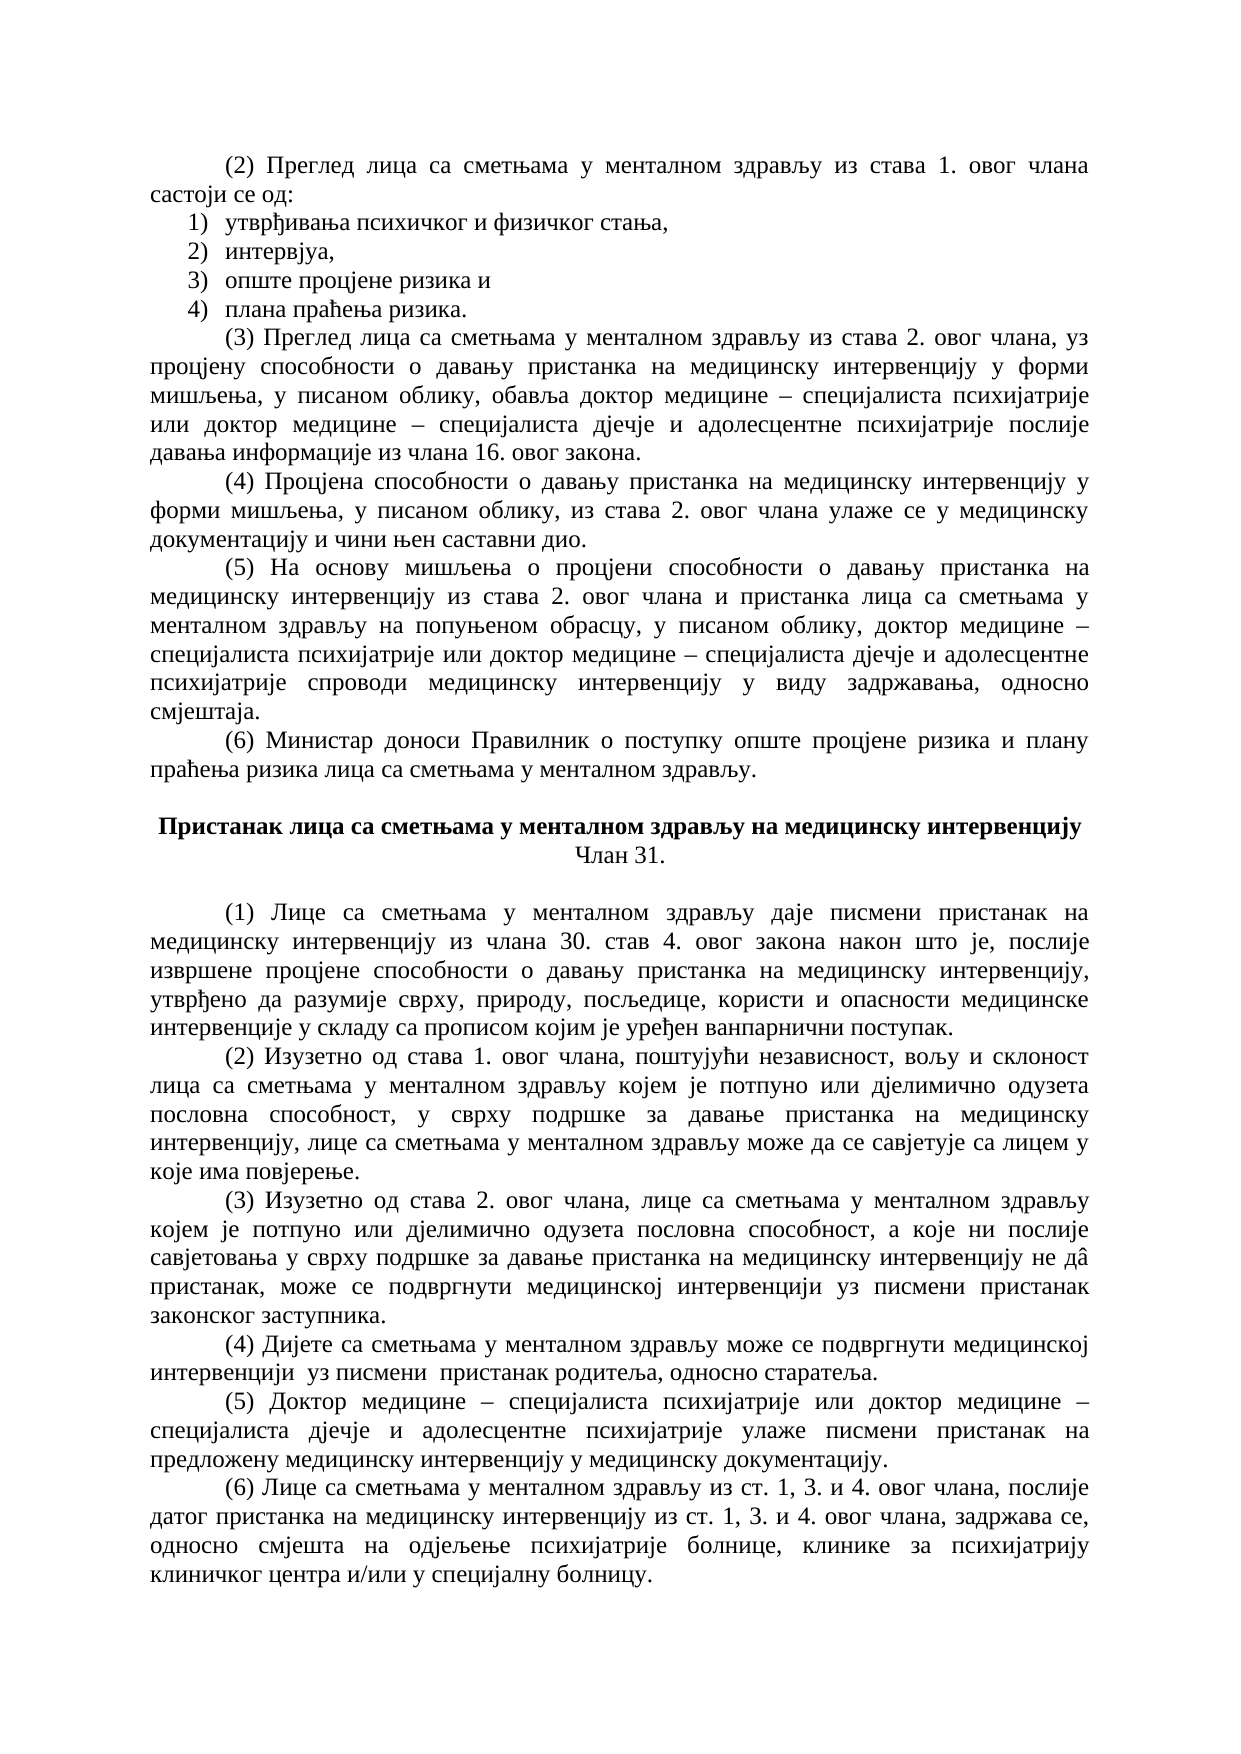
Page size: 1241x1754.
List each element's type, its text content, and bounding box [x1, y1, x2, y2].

text (5) Доктор медицине – специјалиста психијатрије или доктор медицине – специјалиста дјечје и адолесцентне психијатрије улаже писмени пристанак на предложену медицинску интервенцију у медицинску документацију. [150, 1386, 1090, 1472]
text (3) Изузетно од става 2. овог члана, лице са сметњама у менталном здрављу којем је потпуно или дјелимично одузета пословна способност, а које ни послије савјетовања у сврху подршке за давање пристанка на медицинску интервенцију не дâ пристанак, може се подвргнути медицинској интервенцији уз писмени пристанак законског заступника. [150, 1185, 1090, 1329]
text (4) Дијете са сметњама у менталном здрављу може се подвргнути медицинској интервенцији уз писмени пристанак родитеља, односно старатеља. [150, 1329, 1090, 1386]
text (3) Преглед лица са сметњама у менталном здрављу из става 2. овог члана, уз процјену способности о давању пристанка на медицинску интервенцију у форми мишљења, у писаном облику, обавља доктор медицине – специјалиста психијатрије или доктор медицине – специјалиста дјечје и адолесцентне психијатрије послије давања информације из члана 16. овог закона. [150, 322, 1090, 466]
text (2) Изузетно од става 1. овог члана, поштујући независност, вољу и склоност лица са сметњама у менталном здрављу којем је потпуно или дјелимично одузета пословна способност, у сврху подршке за давање пристанка на медицинску интервенцију, лице са сметњама у менталном здрављу може да се савјетује са лицем у које има повјерење. [150, 1041, 1090, 1185]
text (2) Преглед лица са сметњама у менталном здрављу из става 1. овог члана састоји се од: [150, 150, 1090, 207]
list општe процјене ризика и [187, 265, 1090, 294]
text (4) Процјена способности о давању пристанка на медицинску интервенцију у форми мишљења, у писаном облику, из става 2. овог члана улаже се у медицинску документацију и чини њен саставни дио. [150, 466, 1090, 552]
text Пристанак лица са сметњама у менталном здрављу на медицинску интервенцију [150, 811, 1090, 840]
list интервјуа, [187, 236, 1090, 265]
text (6) Министар доноси Правилник о поступку опште процјене ризика и плану праћења ризика лица са сметњама у менталном здрављу. [150, 725, 1090, 782]
text (5) На основу мишљења о процјени способности о давању пристанка на медицинску интервенцију из става 2. овог члана и пристанка лица са сметњама у менталном здрављу на попуњеном обрасцу, у писаном облику, доктор медицине – специјалиста психијатрије или доктор медицине – специјалиста дјечје и адолесцентне психијатрије спроводи медицинску интервенцију у виду задржавања, односно смјештаја. [150, 552, 1090, 725]
text Члан 31. [150, 840, 1090, 869]
list планa праћења ризика. [187, 294, 1090, 322]
text (6) Лице са сметњама у менталном здрављу из ст. 1, 3. и 4. овог члана, послије датог пристанка на медицинску интервенцију из ст. 1, 3. и 4. овог члана, задржава се, односно смјешта на одјељење психијатрије болнице, клинике за психијатрију клиничког центра и/или у специјалну болницу. [150, 1472, 1090, 1587]
text (1) Лице са сметњама у менталном здрављу даје писмени пристанак на медицинску интервенцију из члана 30. став 4. овог закона након што је, послије извршене процјене способности о давању пристанка на медицинску интервенцију, утврђено да разумије сврху, природу, посљедице, користи и опасности медицинске интервенције у складу са прописом којим је уређен ванпарнични поступак. [150, 897, 1090, 1041]
list утврђивања психичког и физичког стања, [187, 207, 1090, 236]
